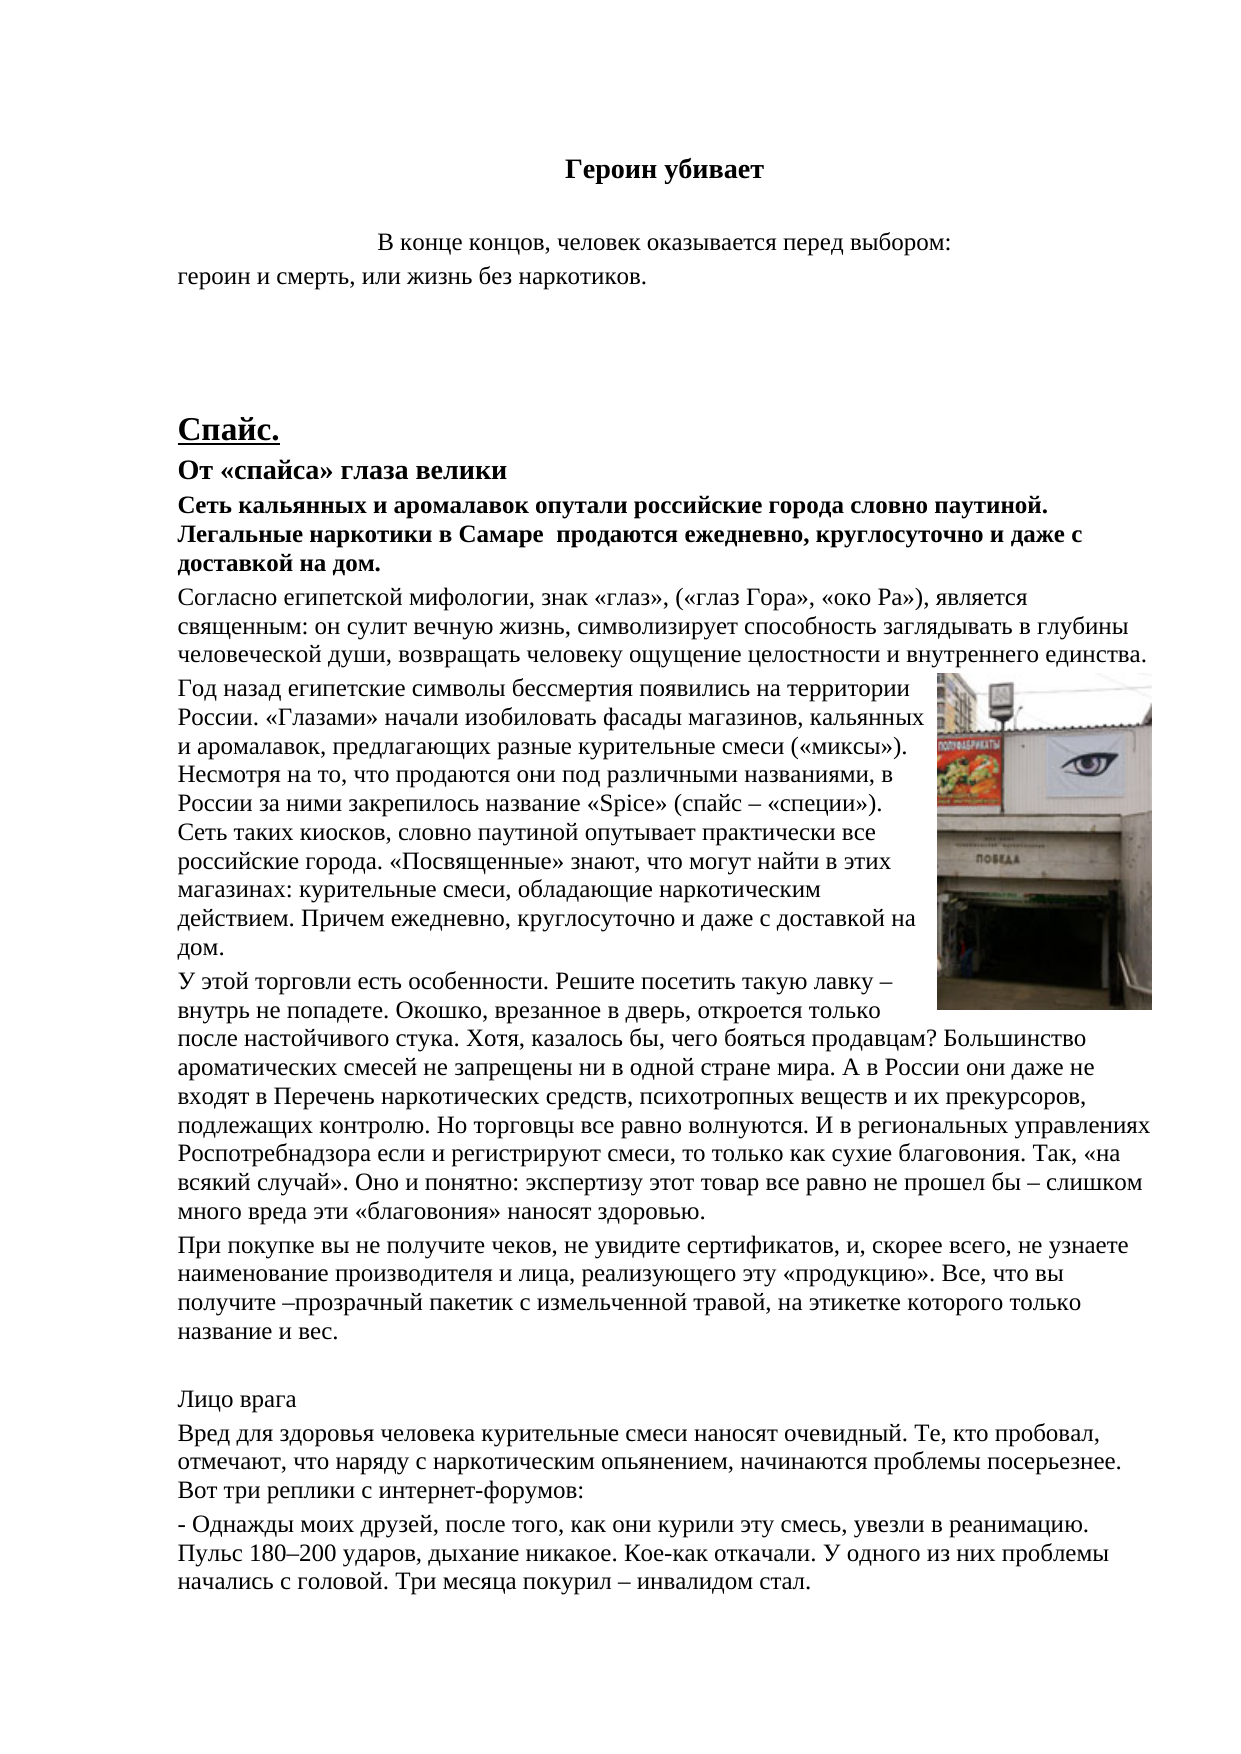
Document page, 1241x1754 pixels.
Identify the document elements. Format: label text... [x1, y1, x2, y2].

text В конце концов, человек оказывается перед выбором: [177, 227, 1152, 256]
text героин и смерть, или жизнь без наркотиков. [177, 261, 1152, 289]
text Лицо врага [177, 1384, 1152, 1412]
text Согласно египетской мифологии, знак «глаз», («глаз Гора», «око Ра»), является священным: он сулит вечную жизнь, символизирует способность заглядывать в глубины человеческой души, возвращать человеку ощущение целостности и внутреннего единства. [177, 582, 1152, 668]
picture [937, 673, 1152, 1010]
text Сеть кальянных и аромалавок опутали российские города словно паутиной. Легальные наркотики в Самаре продаются ежедневно, круглосуточно и даже с доставкой на дом. [177, 491, 1152, 577]
text Вред для здоровья человека курительные смеси наносят очевидный. Те, кто пробовал, отмечают, что наряду с наркотическим опьянением, начинаются проблемы посерьезнее. Вот три реплики с интернет-форумов: [177, 1418, 1152, 1504]
text Год назад египетские символы бессмертия появились на территории России. «Глазами» начали изобиловать фасады магазинов, кальянных и аромалавок, предлагающих разные курительные смеси («миксы»). Несмотря на то, что продаются они под различными названиями, в России за ними закрепилось название «Spice» (спайс – «специи»). Сеть таких киосков, словно паутиной опутывает практически все российские города. «Посвященные» знают, что могут найти в этих магазинах: курительные смеси, обладающие наркотическим действием. Причем ежедневно, круглосуточно и даже с доставкой на дом. [177, 673, 937, 961]
text При покупке вы не получите чеков, не увидите сертификатов, и, скорее всего, не узнаете наименование производителя и лица, реализующего эту «продукцию». Все, что вы получите –прозрачный пакетик с измельченной травой, на этикетке которого только название и вес. [177, 1230, 1152, 1345]
text От «спайса» глаза велики [177, 453, 1152, 486]
text Героин убивает [177, 152, 1152, 184]
text - Однажды моих друзей, после того, как они курили эту смесь, увезли в реанимацию. Пульс 180–200 ударов, дыхание никакое. Кое-как откачали. У одного из них проблемы начались с головой. Три месяца покурил – инвалидом стал. [177, 1509, 1152, 1595]
text У этой торговли есть особенности. Решите посетить такую лавку – внутрь не попадете. Окошко, врезанное в дверь, откроется только после настойчивого стука. Хотя, казалось бы, чего бояться продавцам? Большинство ароматических смесей не запрещены ни в одной стране мира. А в России они даже не входят в Перечень наркотических средств, психотропных веществ и их прекурсоров, подлежащих контролю. Но торговцы все равно волнуются. И в региональных управлениях Роспотребнадзора если и регистрируют смеси, то только как сухие благовония. Так, «на всякий случай». Оно и понятно: экспертизу этот товар все равно не прошел бы – слишком много вреда эти «благовония» наносят здоровью. [177, 966, 1152, 1225]
text Спайс. [177, 410, 1152, 448]
